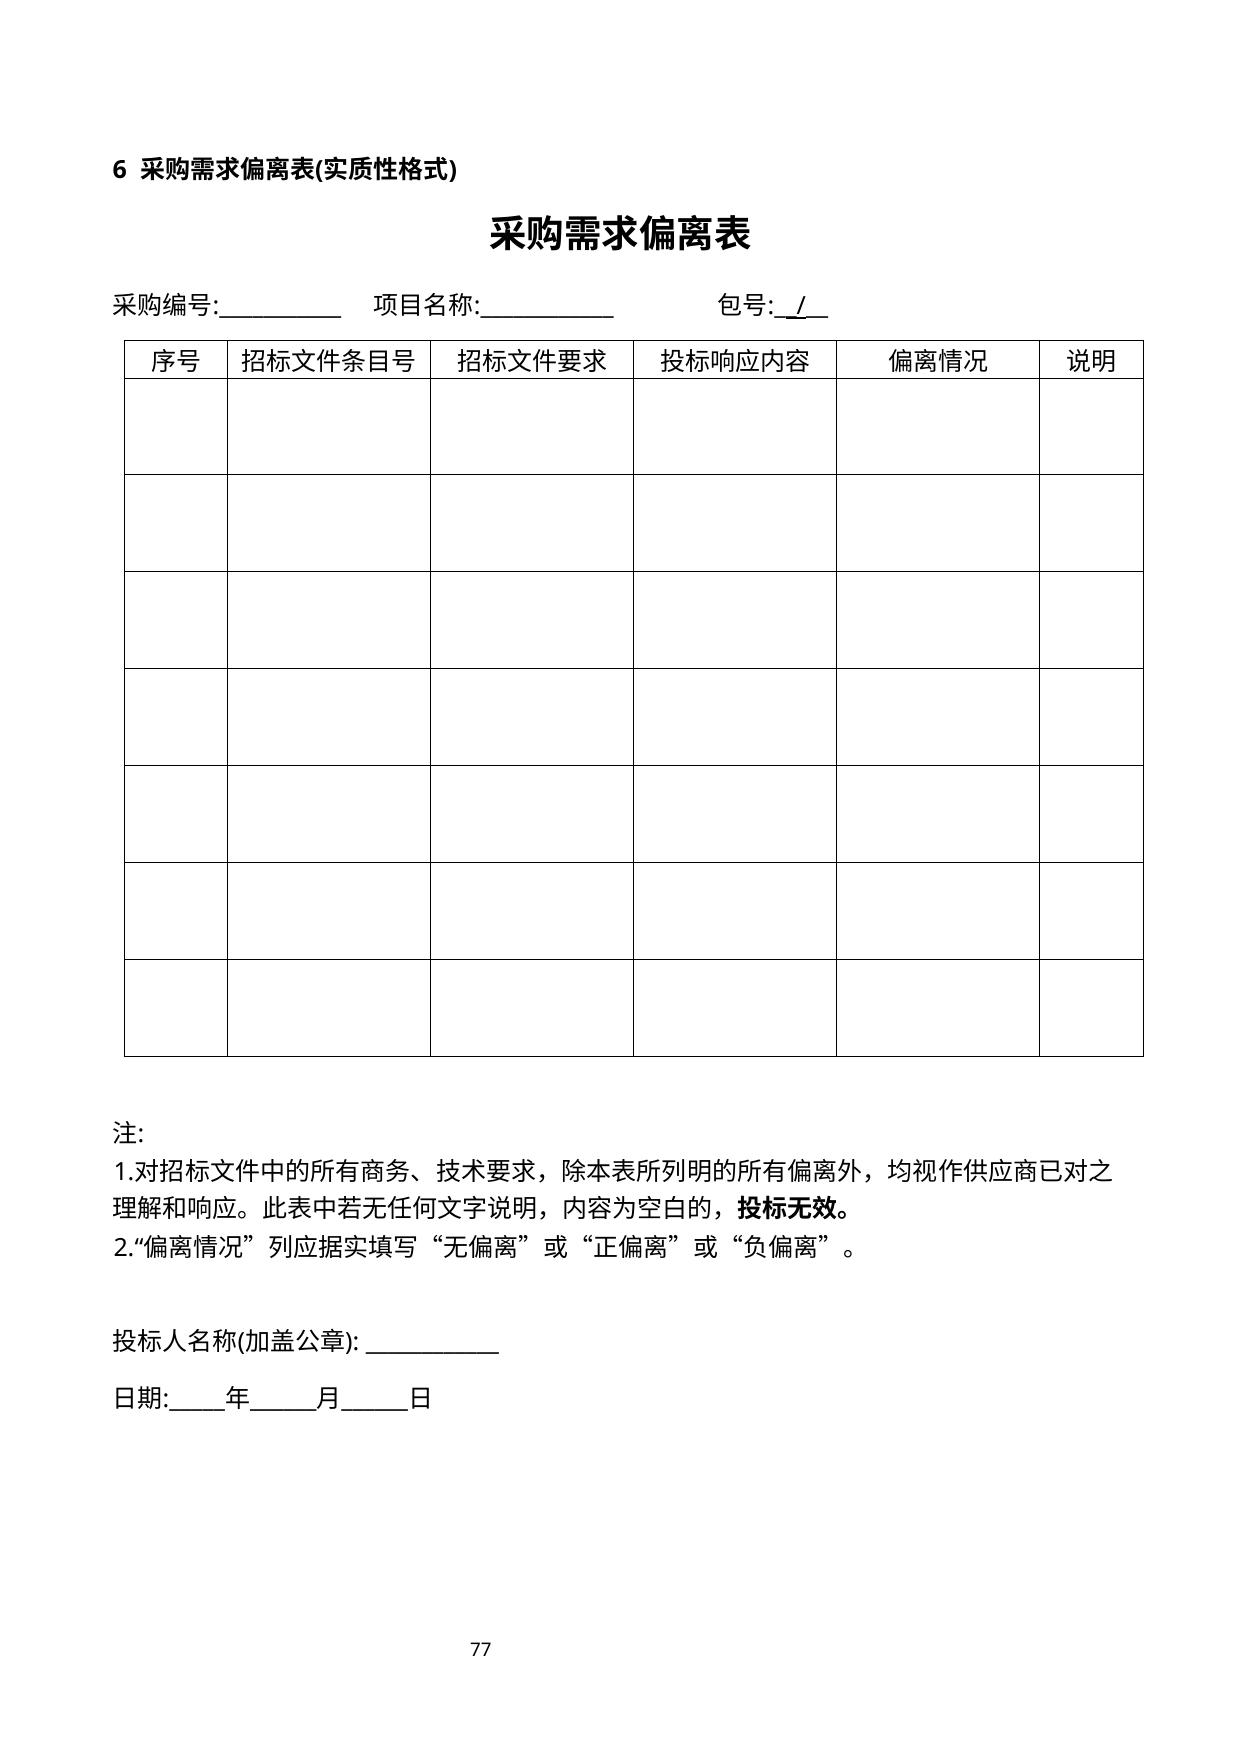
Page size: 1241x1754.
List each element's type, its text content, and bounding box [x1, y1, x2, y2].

table_cell [634, 475, 836, 571]
table_header 说明 [1040, 341, 1143, 377]
table_cell [125, 475, 227, 571]
table_cell [837, 766, 1039, 862]
table_cell [125, 863, 227, 959]
table_cell [125, 379, 227, 474]
text 2.“偏离情况”列应据实填写“无偏离”或“正偏离”或“负偏离”。 [112, 1228, 1117, 1264]
table_header 偏离情况 [837, 341, 1039, 377]
table_cell [125, 669, 227, 765]
table_cell [431, 669, 633, 765]
table_cell [228, 572, 430, 668]
text 日期:_____年______月______日 [112, 1378, 1128, 1415]
table_cell [228, 863, 430, 959]
table_cell [837, 863, 1039, 959]
text 投标人名称(加盖公章): ____________ [112, 1321, 1128, 1358]
text 1.对招标文件中的所有商务、技术要求，除本表所列明的所有偏离外，均视作供应商已对之理解和响应。此表中若无任何文字说明，内容为空白的，投标无效。 [112, 1151, 1117, 1225]
table_cell [431, 766, 633, 862]
table_cell [228, 669, 430, 765]
table_cell [1040, 669, 1143, 765]
table_cell [837, 669, 1039, 765]
table_cell [431, 572, 633, 668]
table_cell [1040, 475, 1143, 571]
table_cell [228, 960, 430, 1056]
table_cell [1040, 572, 1143, 668]
table_cell [837, 960, 1039, 1056]
table_cell [228, 379, 430, 474]
table_cell [431, 863, 633, 959]
table_cell [125, 960, 227, 1056]
table_cell [1040, 766, 1143, 862]
table_cell [228, 766, 430, 862]
table_cell [837, 572, 1039, 668]
table_cell [634, 960, 836, 1056]
table_cell [634, 766, 836, 862]
text 6 采购需求偏离表(实质性格式) [112, 150, 1128, 186]
table_header 投标响应内容 [634, 341, 836, 377]
table_cell [228, 475, 430, 571]
table_header 序号 [125, 341, 227, 377]
table_cell [125, 572, 227, 668]
table_cell [634, 863, 836, 959]
table_cell [837, 475, 1039, 571]
table_header 招标文件条目号 [228, 341, 430, 377]
table_cell [431, 379, 633, 474]
table_cell [1040, 863, 1143, 959]
table_cell [837, 379, 1039, 474]
text 采购编号:___________ 项目名称:____________ 包号:__/__ [112, 286, 1128, 322]
table_cell [431, 475, 633, 571]
table_cell [125, 766, 227, 862]
table_header 招标文件要求 [431, 341, 633, 377]
table_cell [1040, 379, 1143, 474]
text 采购需求偏离表 [112, 204, 1128, 259]
table_cell [634, 669, 836, 765]
table_cell [634, 379, 836, 474]
table_cell [1040, 960, 1143, 1056]
table_cell [431, 960, 633, 1056]
table_cell [634, 572, 836, 668]
text 注: [112, 1116, 1087, 1149]
